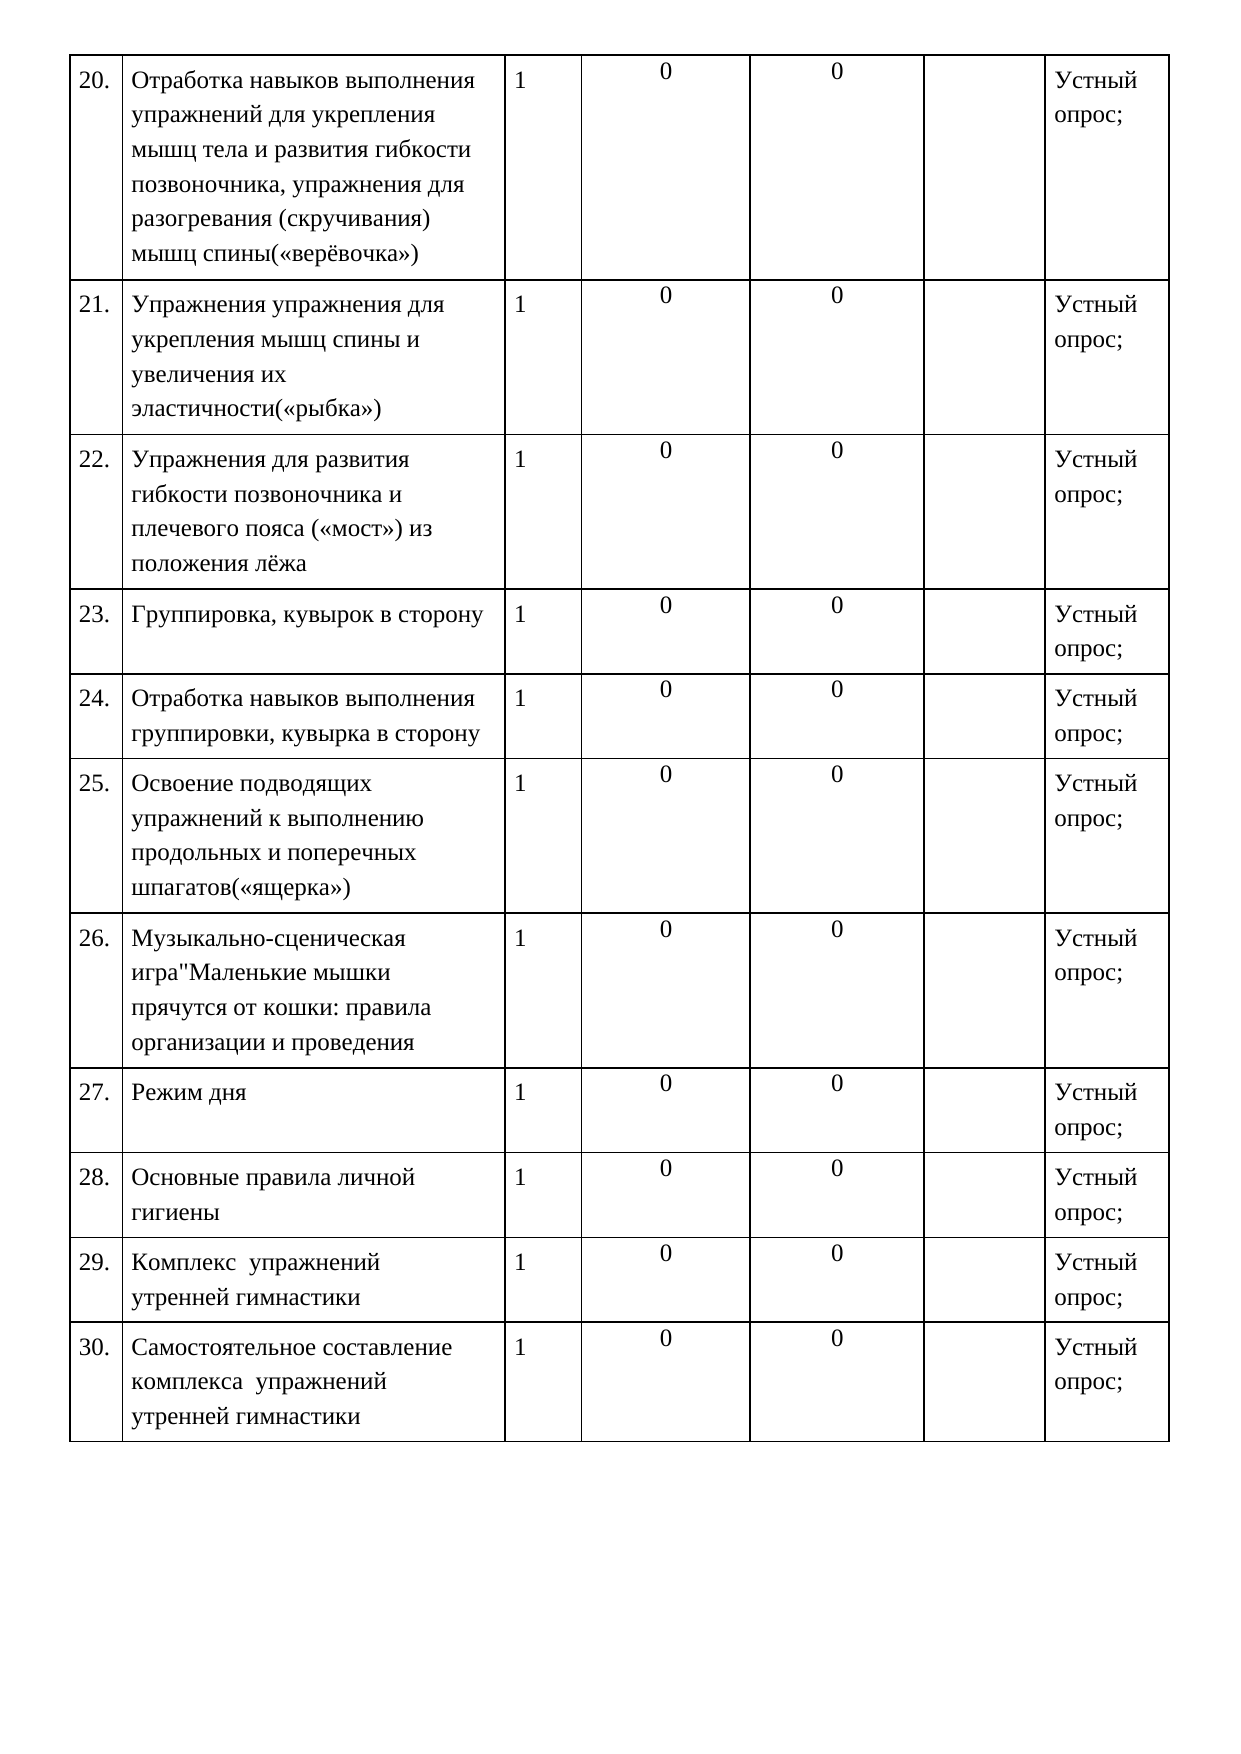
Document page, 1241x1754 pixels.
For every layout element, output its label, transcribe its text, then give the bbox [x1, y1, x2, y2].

table_cell 1 [506, 435, 581, 588]
table_cell 0 [751, 1238, 923, 1321]
table_cell 24. [71, 675, 122, 758]
table_cell 26. [71, 914, 122, 1067]
table_cell 0 [582, 1238, 749, 1321]
table_cell 0 [751, 590, 923, 673]
table_cell 23. [71, 590, 122, 673]
table_cell Устный опрос; [1046, 281, 1168, 433]
table_cell 0 [582, 759, 749, 912]
table_header 0 [751, 56, 923, 279]
table_cell Группировка, кувырок в сторону [123, 590, 504, 673]
table_cell Устный опрос; [1046, 1153, 1168, 1236]
table_cell 1 [506, 1069, 581, 1152]
table_cell [925, 1153, 1044, 1236]
table_cell Основные правила личной гигиены [123, 1153, 504, 1236]
table_cell 1 [506, 590, 581, 673]
table_cell [925, 759, 1044, 912]
table_cell [925, 675, 1044, 758]
table_cell [925, 1238, 1044, 1321]
table_cell 1 [506, 914, 581, 1067]
table_cell 0 [582, 1323, 749, 1441]
table_cell 0 [582, 590, 749, 673]
table_cell 0 [582, 1069, 749, 1152]
table_cell Устный опрос; [1046, 435, 1168, 588]
table_cell 29. [71, 1238, 122, 1321]
table_cell 0 [751, 1153, 923, 1236]
table_cell 0 [751, 759, 923, 912]
table_cell Режим дня [123, 1069, 504, 1152]
table_cell 0 [751, 1069, 923, 1152]
table_header 20. [71, 56, 122, 279]
table_cell Комплекс упражнений утренней гимнастики [123, 1238, 504, 1321]
table_cell 1 [506, 1238, 581, 1321]
table_cell Самостоятельное составление комплекса упражнений утренней гимнастики [123, 1323, 504, 1441]
table_cell 27. [71, 1069, 122, 1152]
table_cell 1 [506, 1153, 581, 1236]
table_cell 0 [751, 914, 923, 1067]
table_header [925, 56, 1044, 279]
table_header Устный опрос; [1046, 56, 1168, 279]
table_cell Устный опрос; [1046, 914, 1168, 1067]
table_cell [925, 281, 1044, 433]
table_cell Устный опрос; [1046, 675, 1168, 758]
table_cell Устный опрос; [1046, 1323, 1168, 1441]
table_cell Устный опрос; [1046, 759, 1168, 912]
table_cell 0 [582, 1153, 749, 1236]
table_cell 1 [506, 1323, 581, 1441]
table_header 0 [582, 56, 749, 279]
table_cell 25. [71, 759, 122, 912]
table_cell 0 [582, 435, 749, 588]
table_cell 28. [71, 1153, 122, 1236]
table_cell 0 [751, 1323, 923, 1441]
table_cell 30. [71, 1323, 122, 1441]
table_cell 1 [506, 675, 581, 758]
table_cell Устный опрос; [1046, 1238, 1168, 1321]
table_header 1 [506, 56, 581, 279]
table_cell 1 [506, 281, 581, 433]
table_cell Освоение подводящих упражнений к выполнению продольных и поперечных шпагатов(«ящерка») [123, 759, 504, 912]
table_cell [925, 590, 1044, 673]
table_header Отработка навыков выполнения упражнений для укрепления мышц тела и развития гибкости позвоночника, упражнения для разогревания (скручивания) мышц спины(«верёвочка») [123, 56, 504, 279]
table_cell Музыкально-сценическая игра"Маленькие мышки прячутся от кошки: правила организации и проведения [123, 914, 504, 1067]
table_cell 0 [751, 435, 923, 588]
table_cell Упражнения упражнения для укрепления мышц спины и увеличения их эластичности(«рыбка») [123, 281, 504, 433]
table_cell 0 [582, 914, 749, 1067]
table_cell 0 [751, 281, 923, 433]
table_cell 21. [71, 281, 122, 433]
table_cell [925, 1323, 1044, 1441]
table_cell Устный опрос; [1046, 590, 1168, 673]
table_cell 0 [582, 281, 749, 433]
table_cell [925, 435, 1044, 588]
table_cell 0 [751, 675, 923, 758]
table_cell [925, 1069, 1044, 1152]
table_cell [925, 914, 1044, 1067]
table_cell Упражнения для развития гибкости позвоночника и плечевого пояса («мост») из положения лёжа [123, 435, 504, 588]
table_cell Отработка навыков выполнения группировки, кувырка в сторону [123, 675, 504, 758]
table_cell 22. [71, 435, 122, 588]
table_cell 1 [506, 759, 581, 912]
table_cell Устный опрос; [1046, 1069, 1168, 1152]
table_cell 0 [582, 675, 749, 758]
